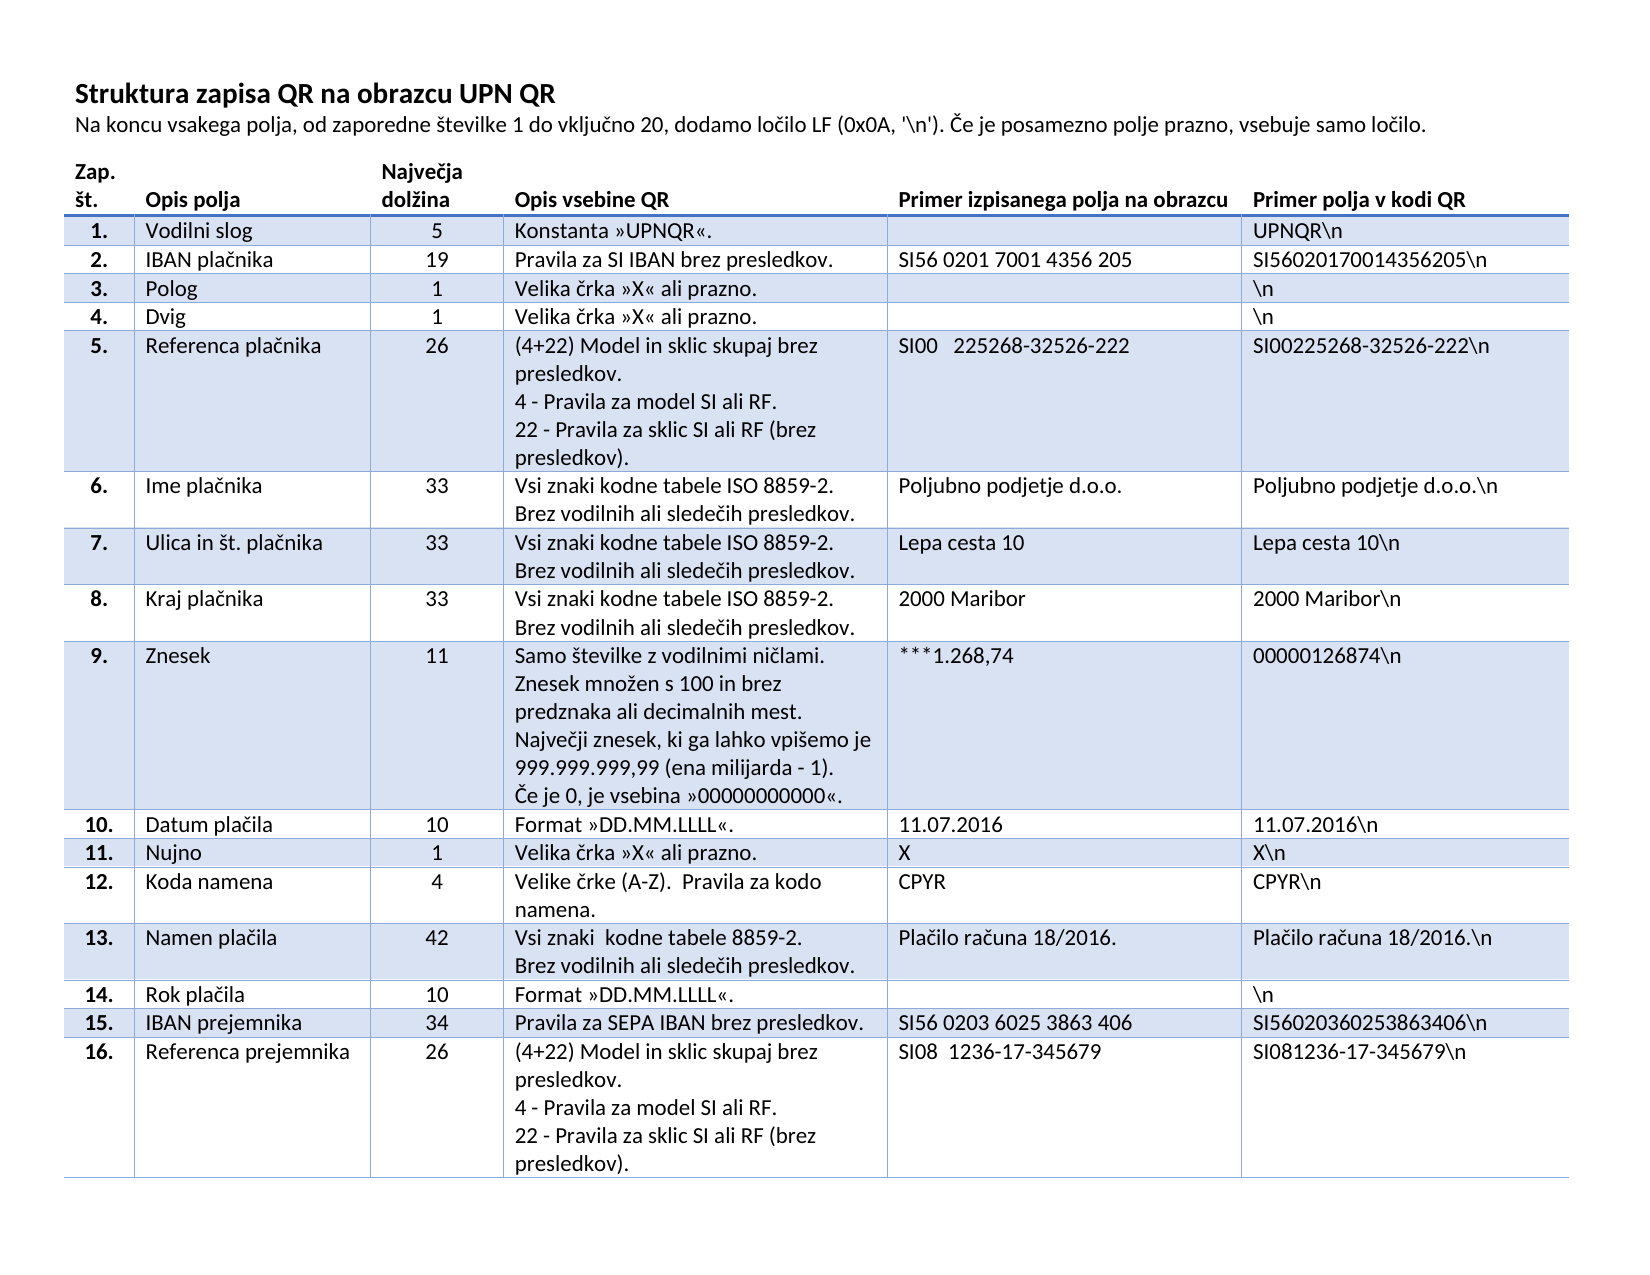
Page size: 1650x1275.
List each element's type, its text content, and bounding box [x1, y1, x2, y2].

table_cell Lepa cesta 10\n [1242, 529, 1569, 584]
table_cell Koda namena [135, 868, 370, 923]
table_cell Polog [135, 274, 370, 302]
table_cell Velike črke (A-Z). Pravila za kodo namena. [504, 868, 887, 923]
table_cell 33 [371, 472, 503, 527]
table_cell 2000 Maribor [888, 585, 1241, 641]
table_cell UPNQR\n [1242, 217, 1569, 245]
table_cell 12. [64, 868, 134, 923]
table_cell SI56 0201 7001 4356 205 [888, 246, 1241, 273]
table_cell SI56020170014356205\n [1242, 246, 1569, 273]
table_cell X\n [1242, 839, 1569, 866]
table_cell SI081236-17-345679\n [1242, 1038, 1569, 1177]
table_cell SI00 225268-32526-222 [888, 331, 1241, 471]
table_cell Pravila za SI IBAN brez presledkov. [504, 246, 887, 273]
table_cell CPYR\n [1242, 868, 1569, 923]
table_cell 5. [64, 331, 134, 471]
table_cell ***1.268,74 [888, 642, 1241, 809]
table_cell Format »DD.MM.LLLL«. [504, 981, 887, 1008]
table_cell Vodilni slog [135, 217, 370, 245]
table_cell Plačilo računa 18/2016.\n [1242, 924, 1569, 979]
table_cell \n [1242, 274, 1569, 302]
table_cell 2000 Maribor\n [1242, 585, 1569, 641]
table_cell Velika črka »X« ali prazno. [504, 303, 887, 330]
table_cell \n [1242, 981, 1569, 1008]
table_cell Datum plačila [135, 810, 370, 838]
table_header Primer polja v kodi QR [1242, 158, 1569, 213]
table_cell 5 [371, 217, 503, 245]
table_cell 8. [64, 585, 134, 641]
table_cell 26 [371, 331, 503, 471]
table_cell 1 [371, 303, 503, 330]
table_cell Referenca prejemnika [135, 1038, 370, 1177]
table_cell 7. [64, 529, 134, 584]
table_header Primer izpisanega polja na obrazcu [887, 158, 1242, 213]
text Struktura zapisa QR na obrazcu UPN QR [75, 75, 1575, 111]
table_cell Namen plačila [135, 924, 370, 979]
table_cell [888, 981, 1241, 1008]
table_cell SI08 1236-17-345679 [888, 1038, 1241, 1177]
table_cell 9. [64, 642, 134, 809]
table_cell 6. [64, 472, 134, 527]
table_cell Konstanta »UPNQR«. [504, 217, 887, 245]
table_cell 10 [371, 810, 503, 838]
table_cell Samo številke z vodilnimi ničlami. Znesek množen s 100 in brez predznaka ali decimalnih mest. Največji znesek, ki ga lahko vpišemo je 999.999.999,99 (ena milijarda - 1). Če je 0, je vsebina »00000000000«. [504, 642, 887, 809]
table_header Največja dolžina [370, 158, 503, 213]
table_cell 00000126874\n [1242, 642, 1569, 809]
table_cell 11 [371, 642, 503, 809]
table_cell 1 [371, 274, 503, 302]
text Na koncu vsakega polja, od zaporedne številke 1 do vključno 20, dodamo ločilo LF (0x0A, '\n'). Če je posamezno polje prazno, vsebuje samo ločilo. [75, 111, 1575, 139]
table_cell 1 [371, 839, 503, 866]
table_cell Ulica in št. plačnika [135, 529, 370, 584]
table_cell 4 [371, 868, 503, 923]
table_header Zap. št. [64, 158, 134, 213]
table_cell 42 [371, 924, 503, 979]
table_cell Poljubno podjetje d.o.o.\n [1242, 472, 1569, 527]
table_cell 26 [371, 1038, 503, 1177]
table_cell 10 [371, 981, 503, 1008]
table_cell Vsi znaki kodne tabele ISO 8859-2. Brez vodilnih ali sledečih presledkov. [504, 472, 887, 527]
table_cell 34 [371, 1009, 503, 1037]
table_cell Vsi znaki kodne tabele ISO 8859-2. Brez vodilnih ali sledečih presledkov. [504, 585, 887, 641]
table_cell [888, 274, 1241, 302]
table_cell 3. [64, 274, 134, 302]
table_cell SI56 0203 6025 3863 406 [888, 1009, 1241, 1037]
table_cell 15. [64, 1009, 134, 1037]
table_cell Lepa cesta 10 [888, 529, 1241, 584]
table_cell Format »DD.MM.LLLL«. [504, 810, 887, 838]
table_cell 13. [64, 924, 134, 979]
table_cell 10. [64, 810, 134, 838]
table_cell 11.07.2016 [888, 810, 1241, 838]
table_cell Vsi znaki kodne tabele ISO 8859-2. Brez vodilnih ali sledečih presledkov. [504, 529, 887, 584]
table_cell 4. [64, 303, 134, 330]
table_cell SI56020360253863406\n [1242, 1009, 1569, 1037]
table_cell Referenca plačnika [135, 331, 370, 471]
table_cell Pravila za SEPA IBAN brez presledkov. [504, 1009, 887, 1037]
table_cell Vsi znaki kodne tabele 8859-2. Brez vodilnih ali sledečih presledkov. [504, 924, 887, 979]
table_cell Velika črka »X« ali prazno. [504, 839, 887, 866]
table_cell SI00225268-32526-222\n [1242, 331, 1569, 471]
table_cell Poljubno podjetje d.o.o. [888, 472, 1241, 527]
table_cell Velika črka »X« ali prazno. [504, 274, 887, 302]
table_cell 16. [64, 1038, 134, 1177]
table_cell 2. [64, 246, 134, 273]
table_cell Dvig [135, 303, 370, 330]
table_cell 1. [64, 217, 134, 245]
table_cell 11.07.2016\n [1242, 810, 1569, 838]
table_cell IBAN prejemnika [135, 1009, 370, 1037]
table_cell (4+22) Model in sklic skupaj brez presledkov. 4 - Pravila za model SI ali RF. 22 - Pravila za sklic SI ali RF (brez presledkov). [504, 1038, 887, 1177]
table_cell Kraj plačnika [135, 585, 370, 641]
table_cell X [888, 839, 1241, 866]
table_cell IBAN plačnika [135, 246, 370, 273]
table_cell Nujno [135, 839, 370, 866]
table_cell 33 [371, 529, 503, 584]
table_cell 11. [64, 839, 134, 866]
table_cell [888, 217, 1241, 245]
table_cell 14. [64, 981, 134, 1008]
table_header Opis polja [134, 158, 370, 213]
table_cell [888, 303, 1241, 330]
table_cell Rok plačila [135, 981, 370, 1008]
table_cell Plačilo računa 18/2016. [888, 924, 1241, 979]
table_cell CPYR [888, 868, 1241, 923]
table_cell (4+22) Model in sklic skupaj brez presledkov. 4 - Pravila za model SI ali RF. 22 - Pravila za sklic SI ali RF (brez presledkov). [504, 331, 887, 471]
table_cell 19 [371, 246, 503, 273]
table_cell 33 [371, 585, 503, 641]
table_cell \n [1242, 303, 1569, 330]
table_header Opis vsebine QR [503, 158, 887, 213]
table_cell Znesek [135, 642, 370, 809]
table_cell Ime plačnika [135, 472, 370, 527]
